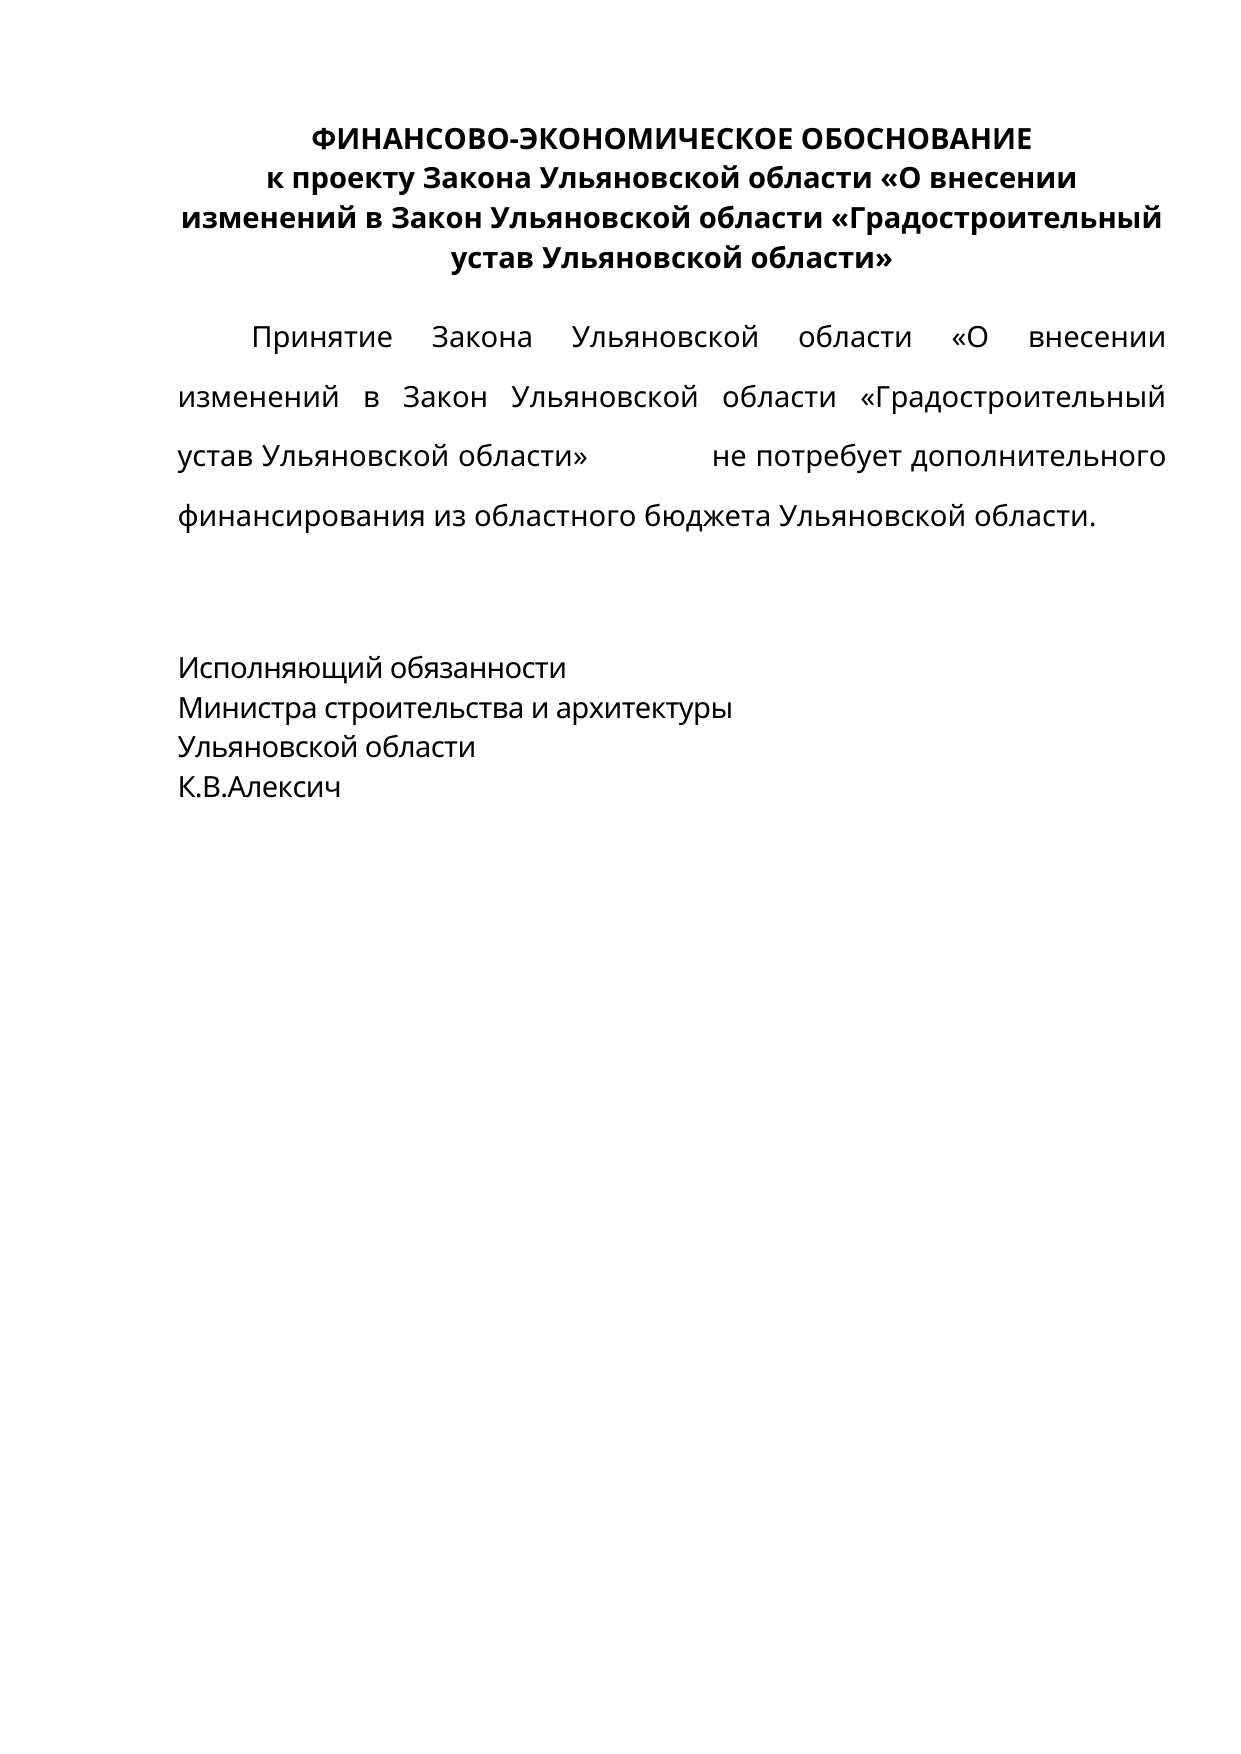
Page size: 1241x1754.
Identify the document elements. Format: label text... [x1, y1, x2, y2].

text к проекту Закона Ульяновской области «О внесении изменений в Закон Ульяновской области «Градостроительный устав Ульяновской области» [177, 158, 1167, 277]
text Министра строительства и архитектуры [177, 687, 1167, 727]
text Исполняющий обязанности [177, 647, 1167, 687]
text Ульяновской области К.В.Алексич [177, 727, 1167, 806]
text Принятие Закона Ульяновской области «О внесении изменений в Закон Ульяновской области «Градостроительный устав Ульяновской области» не потребует дополнительного финансирования из областного бюджета Ульяновской области. [177, 317, 1167, 535]
text ФИНАНСОВО-ЭКОНОМИЧЕСКОЕ ОБОСНОВАНИЕ [177, 118, 1167, 158]
